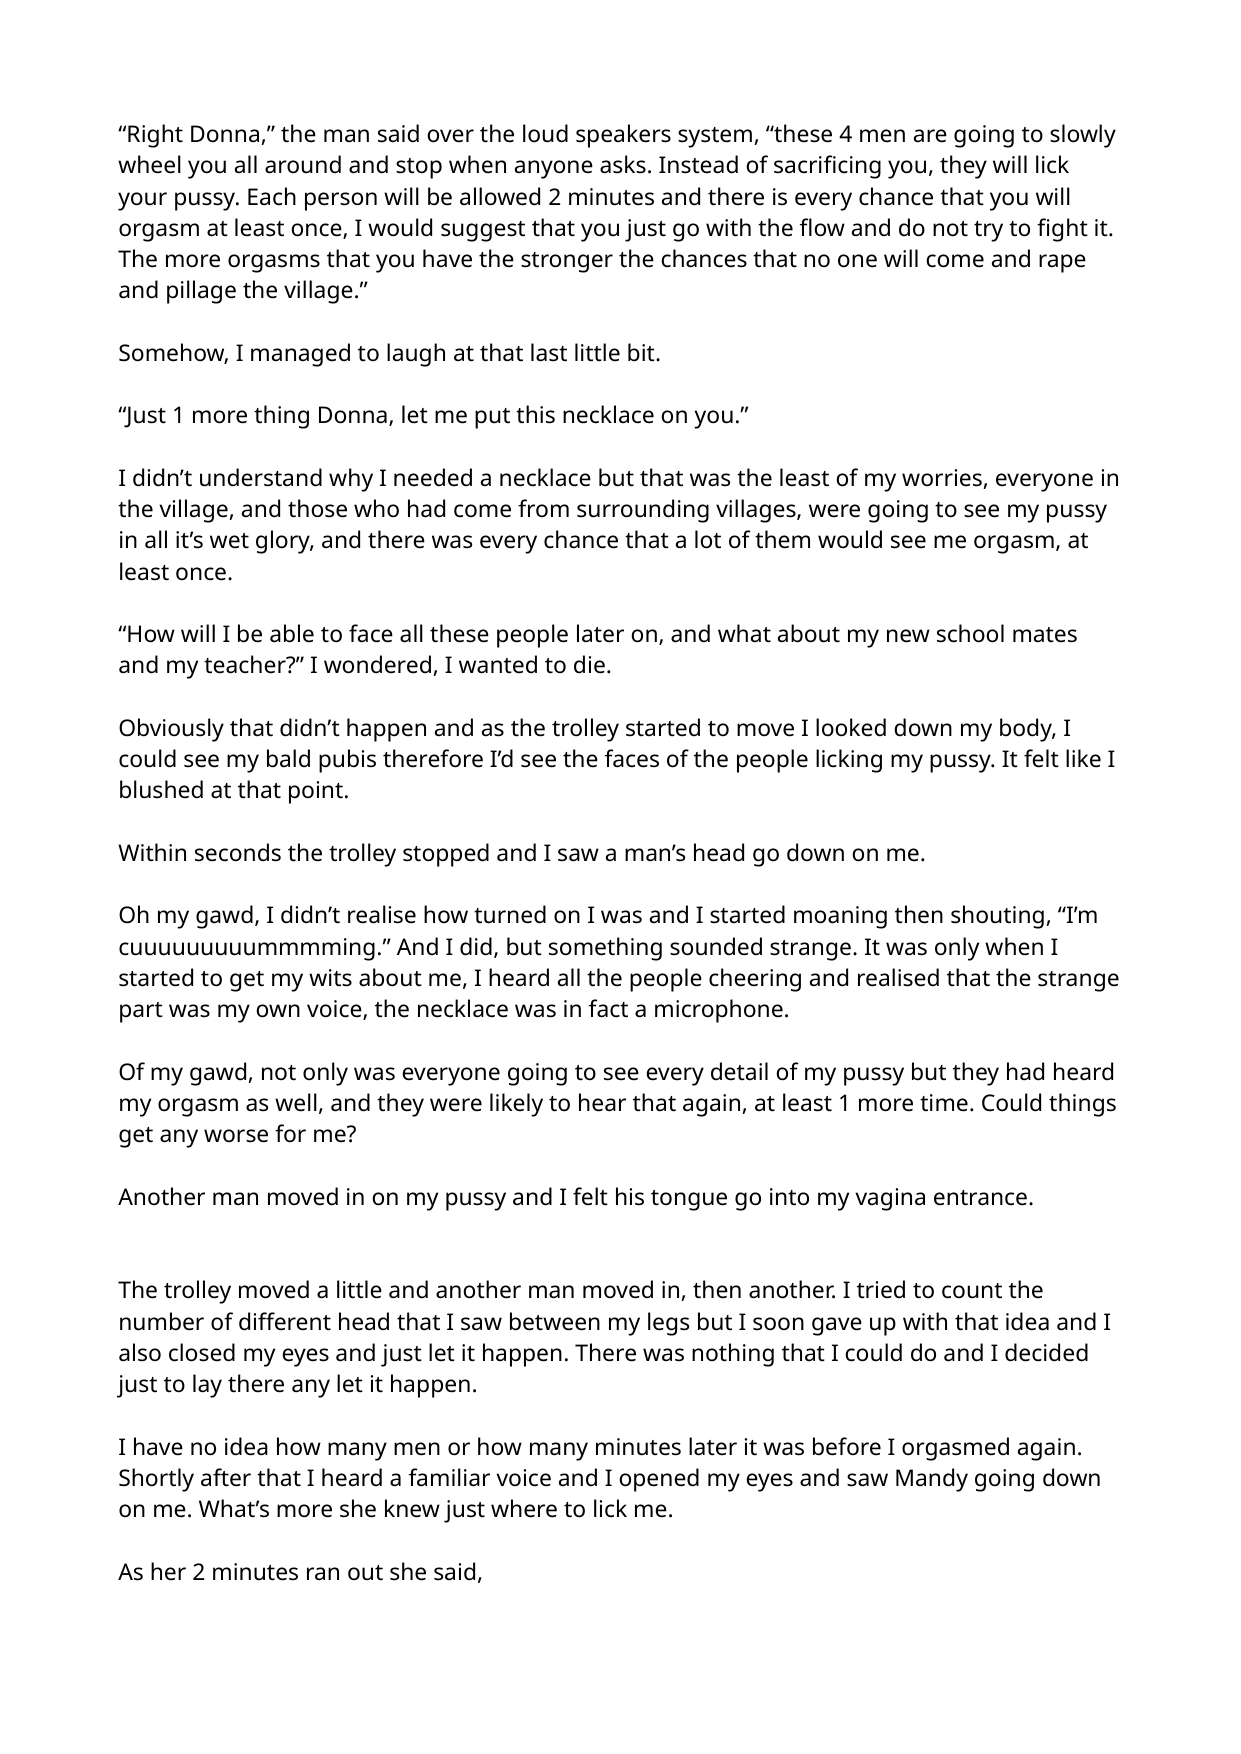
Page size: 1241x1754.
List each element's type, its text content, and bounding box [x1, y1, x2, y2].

text The trolley moved a little and another man moved in, then another. I tried to count the number of different head that I saw between my legs but I soon gave up with that idea and I also closed my eyes and just let it happen. There was nothing that I could do and I decided just to lay there any let it happen. [118, 1274, 1122, 1399]
text “How will I be able to face all these people later on, and what about my new school mates and my teacher?” I wondered, I wanted to die. [118, 618, 1122, 681]
text “Right Donna,” the man said over the loud speakers system, “these 4 men are going to slowly wheel you all around and stop when anyone asks. Instead of sacrificing you, they will lick your pussy. Each person will be allowed 2 minutes and there is every chance that you will orgasm at least once, I would suggest that you just go with the flow and do not try to fight it. The more orgasms that you have the stronger the chances that no one will come and rape and pillage the village.” [118, 118, 1122, 306]
text “Just 1 more thing Donna, let me put this necklace on you.” [118, 399, 1122, 431]
text I didn’t understand why I needed a necklace but that was the least of my worries, everyone in the village, and those who had come from surrounding villages, were going to see my pussy in all it’s wet glory, and there was every chance that a lot of them would see me orgasm, at least once. [118, 462, 1122, 587]
text Within seconds the trolley stopped and I saw a man’s head go down on me. [118, 837, 1122, 868]
text Another man moved in on my pussy and I felt his tongue go into my vagina entrance. [118, 1181, 1122, 1212]
text I have no idea how many men or how many minutes later it was before I orgasmed again. Shortly after that I heard a familiar voice and I opened my eyes and saw Mandy going down on me. What’s more she knew just where to lick me. [118, 1431, 1122, 1524]
text Obviously that didn’t happen and as the trolley started to move I looked down my body, I could see my bald pubis therefore I’d see the faces of the people licking my pussy. It felt like I blushed at that point. [118, 712, 1122, 806]
text Oh my gawd, I didn’t realise how turned on I was and I started moaning then shouting, “I’m cuuuuuuuuummmming.” And I did, but something sounded strange. It was only when I started to get my wits about me, I heard all the people cheering and realised that the strange part was my own voice, the necklace was in fact a microphone. [118, 899, 1122, 1024]
text Of my gawd, not only was everyone going to see every detail of my pussy but they had heard my orgasm as well, and they were likely to hear that again, at least 1 more time. Could things get any worse for me? [118, 1056, 1122, 1149]
text Somehow, I managed to laugh at that last little bit. [118, 337, 1122, 368]
text As her 2 minutes ran out she said, [118, 1556, 1122, 1587]
